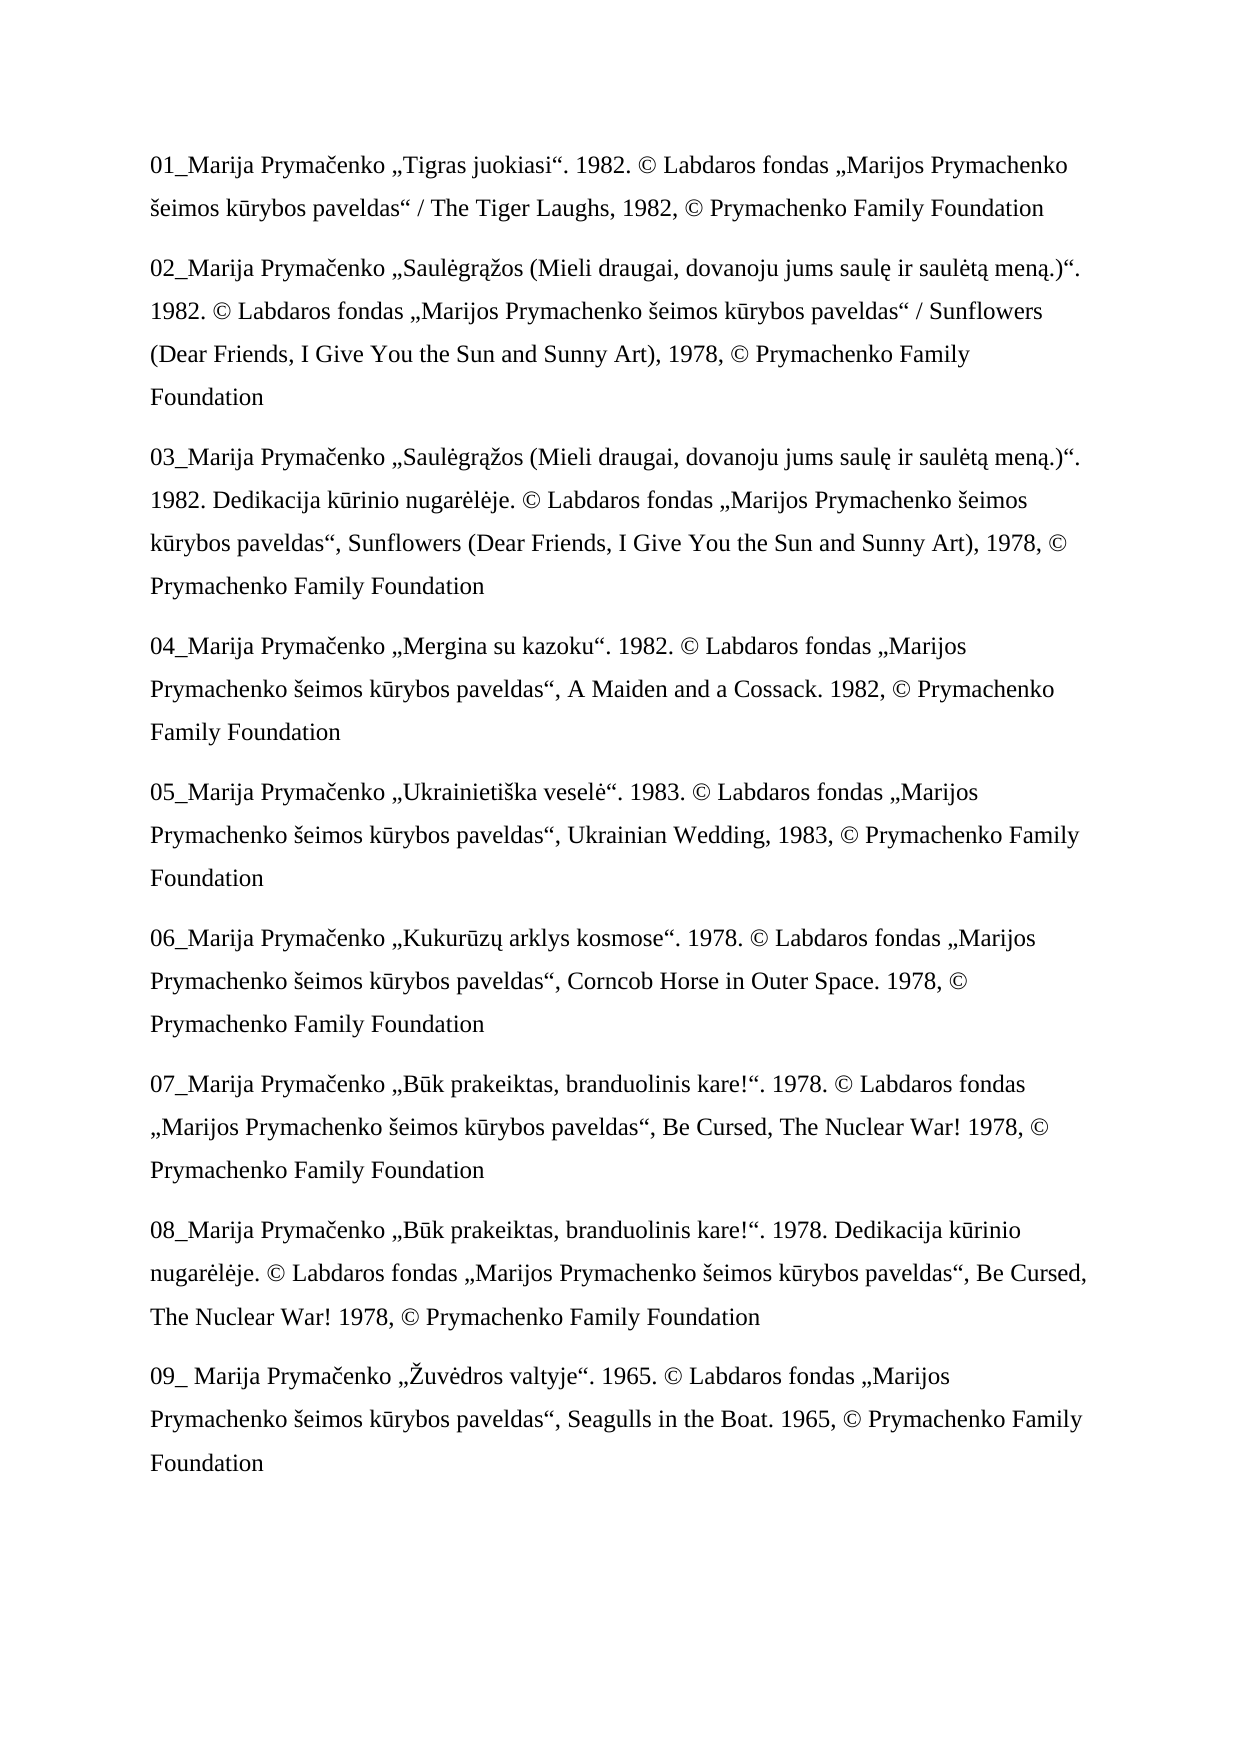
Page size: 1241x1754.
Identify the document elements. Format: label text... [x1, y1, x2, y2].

text 07_Marija Prymačenko „Būk prakeiktas, branduolinis kare!“. 1978. © Labdaros fondas „Marijos Prymachenko šeimos kūrybos paveldas“, Be Cursed, The Nuclear War! 1978, © Prymachenko Family Foundation [150, 1069, 1090, 1184]
text 08_Marija Prymačenko „Būk prakeiktas, branduolinis kare!“. 1978. Dedikacija kūrinio nugarėlėje. © Labdaros fondas „Marijos Prymachenko šeimos kūrybos paveldas“, Be Cursed, The Nuclear War! 1978, © Prymachenko Family Foundation [150, 1215, 1090, 1330]
text 02_Marija Prymačenko „Saulėgrąžos (Mieli draugai, dovanoju jums saulę ir saulėtą meną.)“. 1982. © Labdaros fondas „Marijos Prymachenko šeimos kūrybos paveldas“ / Sunflowers (Dear Friends, I Give You the Sun and Sunny Art), 1978, © Prymachenko Family Foundation [150, 253, 1090, 411]
text 09_ Marija Prymačenko „Žuvėdros valtyje“. 1965. © Labdaros fondas „Marijos Prymachenko šeimos kūrybos paveldas“, Seagulls in the Boat. 1965, © Prymachenko Family Foundation [150, 1361, 1090, 1476]
text 06_Marija Prymačenko „Kukurūzų arklys kosmose“. 1978. © Labdaros fondas „Marijos Prymachenko šeimos kūrybos paveldas“, Corncob Horse in Outer Space. 1978, © Prymachenko Family Foundation [150, 923, 1090, 1038]
text 04_Marija Prymačenko „Mergina su kazoku“. 1982. © Labdaros fondas „Marijos Prymachenko šeimos kūrybos paveldas“, A Maiden and a Cossack. 1982, © Prymachenko Family Foundation [150, 631, 1090, 746]
text 01_Marija Prymačenko „Tigras juokiasi“. 1982. © Labdaros fondas „Marijos Prymachenko šeimos kūrybos paveldas“ / The Tiger Laughs, 1982, © Prymachenko Family Foundation [150, 150, 1090, 222]
text 03_Marija Prymačenko „Saulėgrąžos (Mieli draugai, dovanoju jums saulę ir saulėtą meną.)“. 1982. Dedikacija kūrinio nugarėlėje. © Labdaros fondas „Marijos Prymachenko šeimos kūrybos paveldas“, Sunflowers (Dear Friends, I Give You the Sun and Sunny Art), 1978, © Prymachenko Family Foundation [150, 442, 1090, 600]
text 05_Marija Prymačenko „Ukrainietiška veselė“. 1983. © Labdaros fondas „Marijos Prymachenko šeimos kūrybos paveldas“, Ukrainian Wedding, 1983, © Prymachenko Family Foundation [150, 777, 1090, 892]
